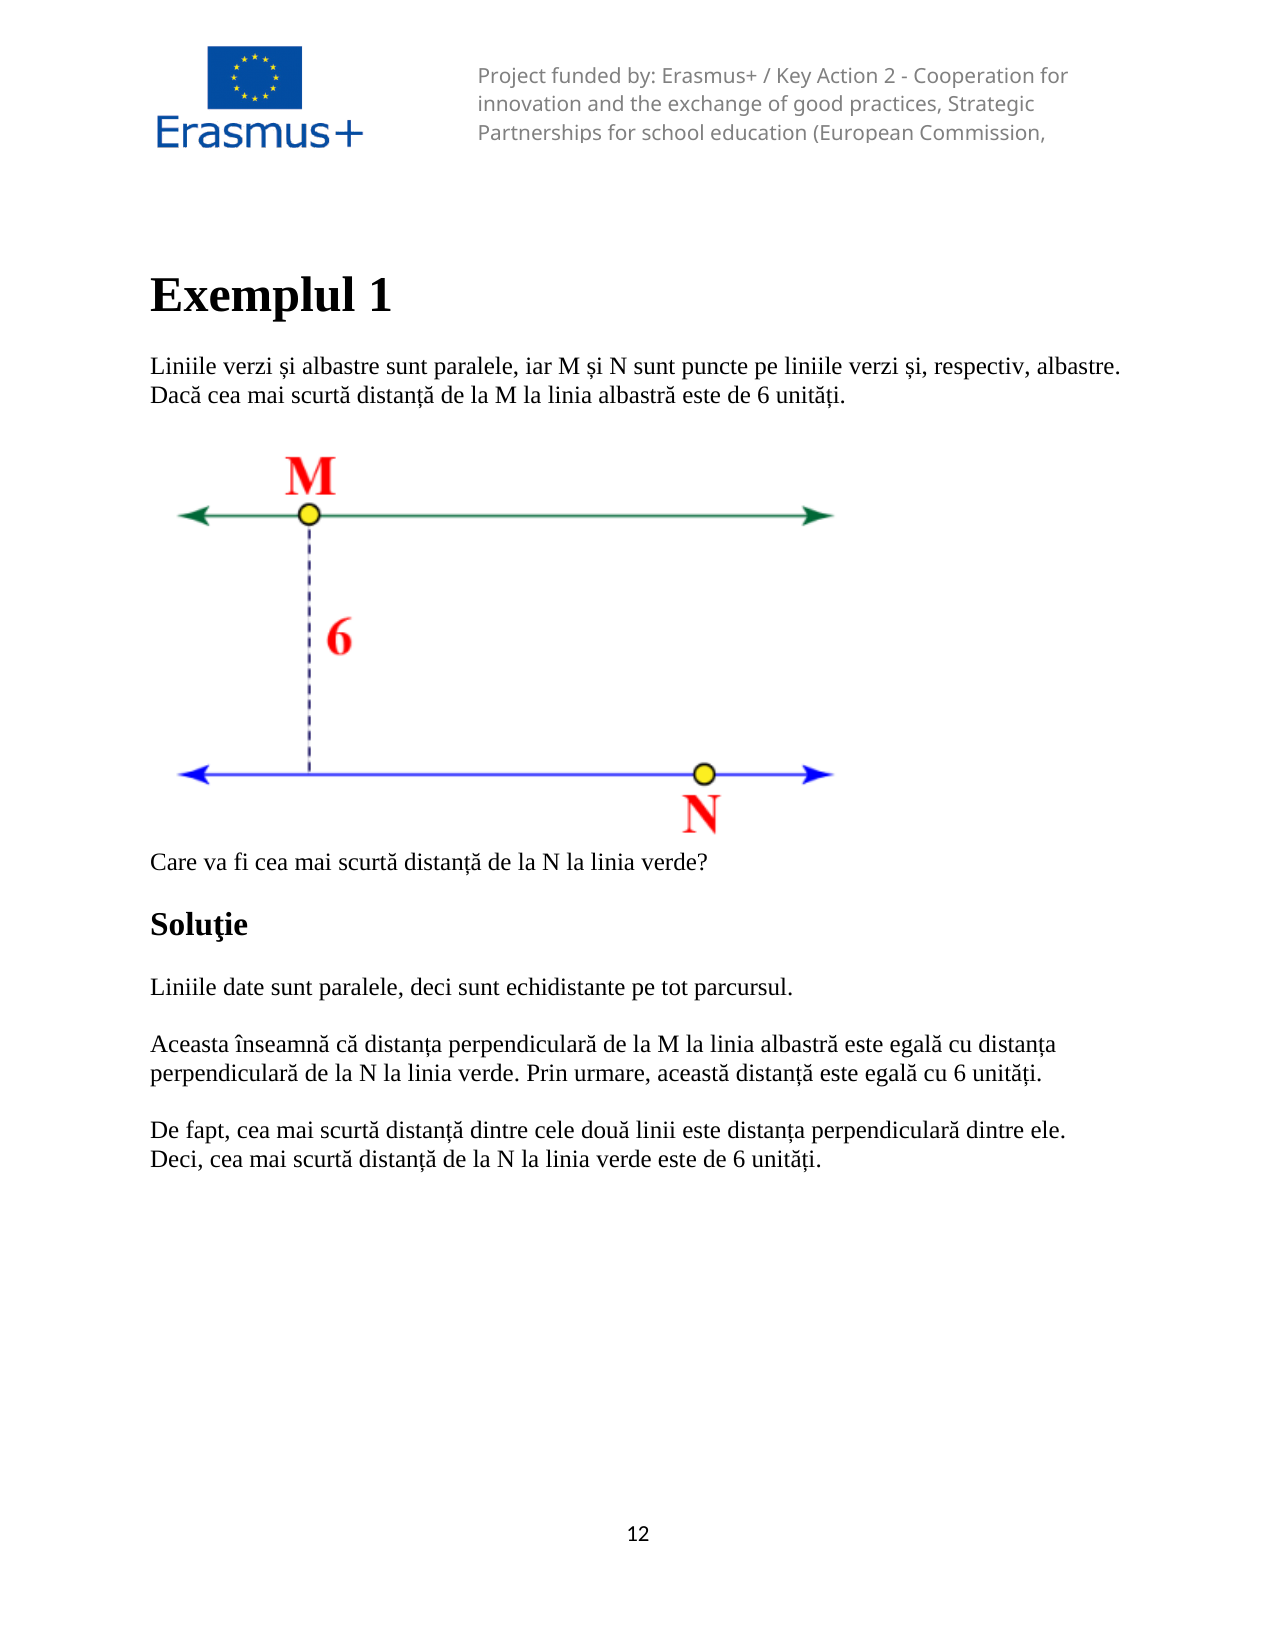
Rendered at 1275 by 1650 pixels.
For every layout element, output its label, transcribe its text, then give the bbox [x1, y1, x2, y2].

picture [150, 28, 366, 150]
text Exemplul 1 [150, 265, 1125, 322]
text Liniile verzi și albastre sunt paralele, iar M și N sunt puncte pe liniile verzi și, respectiv, albastre. [150, 351, 1125, 380]
text De fapt, cea mai scurtă distanță dintre cele două linii este distanța perpendiculară dintre ele. [150, 1115, 1125, 1144]
text Dacă cea mai scurtă distanță de la M la linia albastră este de 6 unități. [150, 380, 1125, 409]
text Soluţie [150, 904, 1125, 943]
picture [150, 437, 847, 847]
text Aceasta înseamnă că distanța perpendiculară de la M la linia albastră este egală cu distanța perpendiculară de la N la linia verde. Prin urmare, această distanță este egală cu 6 unități. [150, 1029, 1125, 1087]
text Deci, cea mai scurtă distanță de la N la linia verde este de 6 unități. [150, 1144, 1125, 1173]
text Liniile date sunt paralele, deci sunt echidistante pe tot parcursul. [150, 972, 1125, 1000]
text Care va fi cea mai scurtă distanță de la N la linia verde? [150, 847, 1125, 876]
